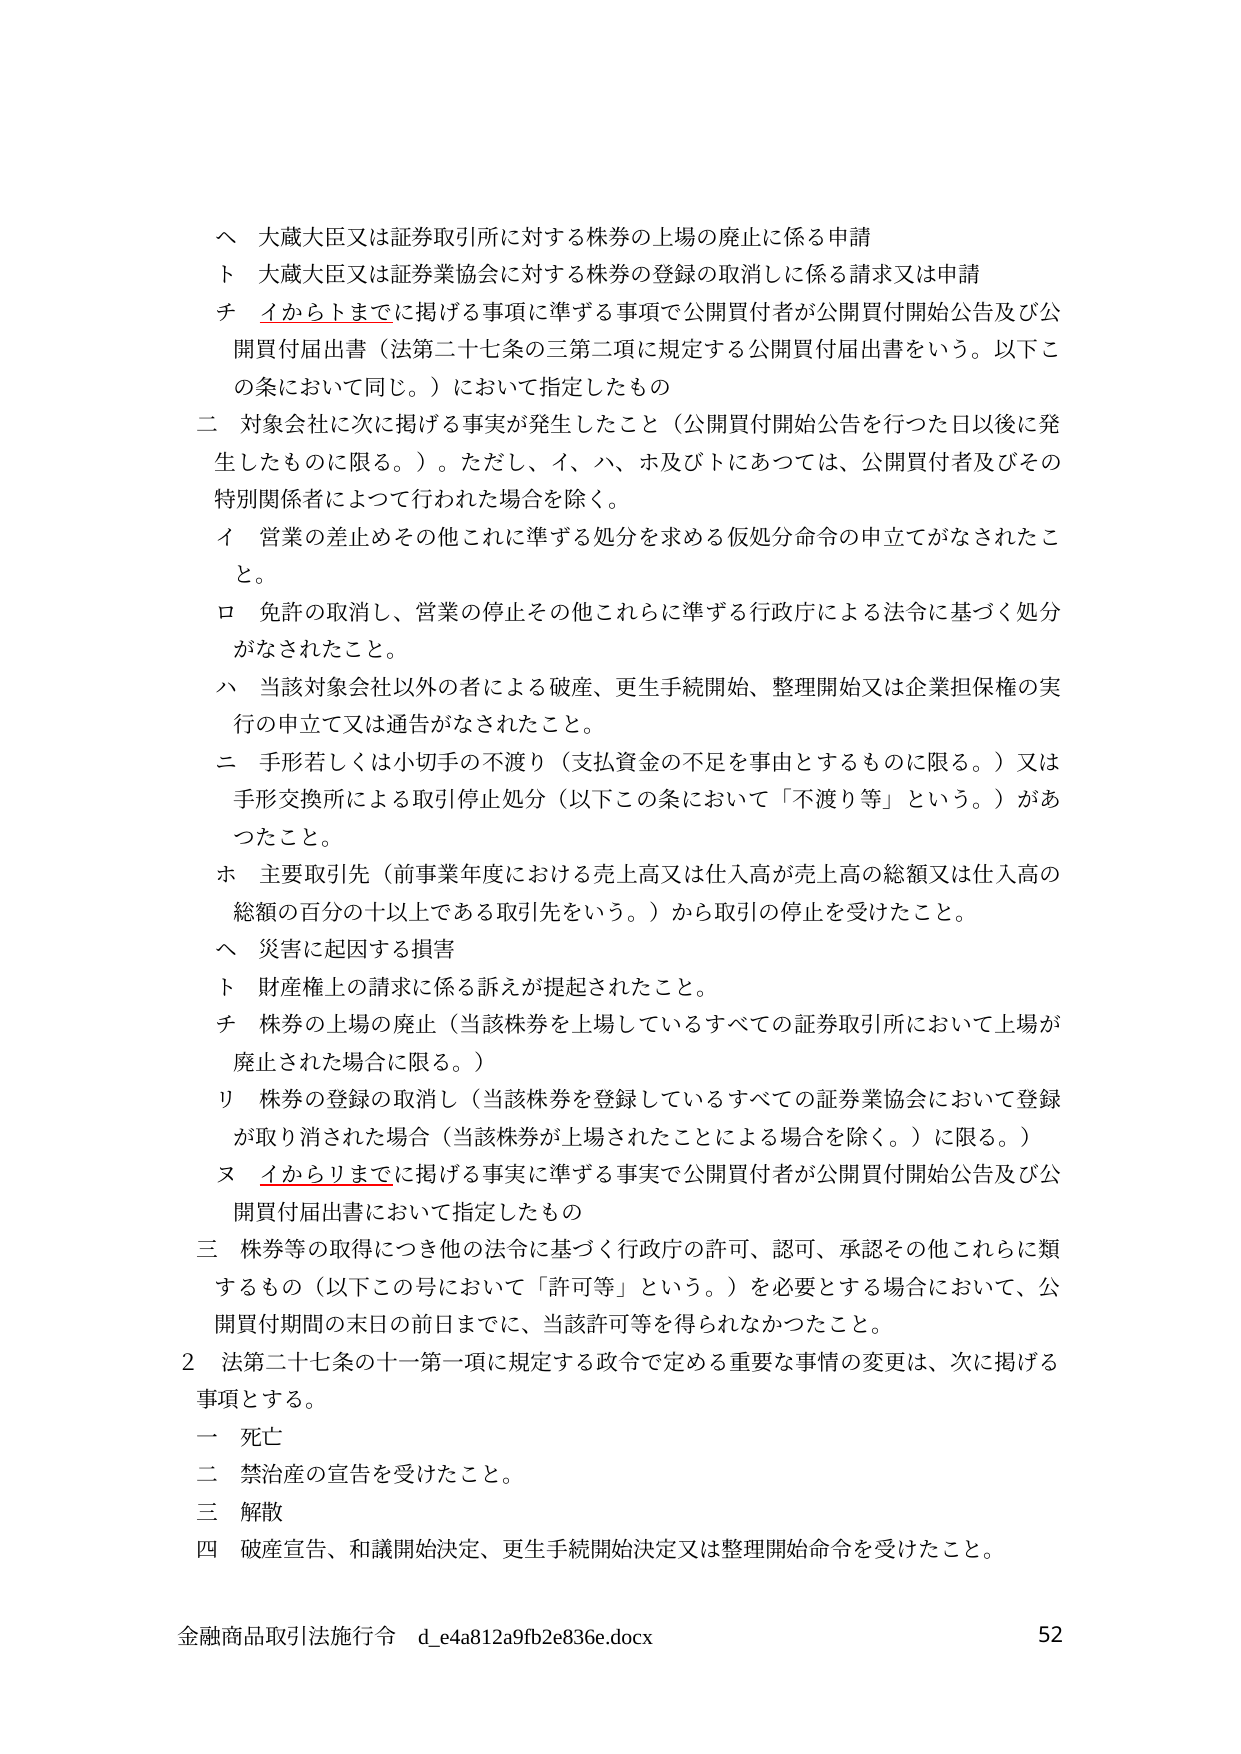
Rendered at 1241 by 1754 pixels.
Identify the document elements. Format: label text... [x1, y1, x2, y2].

text チ イからトまでに掲げる事項に準ずる事項で公開買付者が公開買付開始公告及び公開買付届出書（法第二十七条の三第二項に規定する公開買付届出書をいう。以下この条において同じ。）において指定したもの [215, 292, 1063, 404]
text 三 解散 [196, 1492, 1063, 1529]
text 二 禁治産の宣告を受けたこと。 [196, 1454, 1063, 1492]
text ヌ イからリまでに掲げる事実に準ずる事実で公開買付者が公開買付開始公告及び公開買付届出書において指定したもの [215, 1154, 1063, 1229]
text ホ 主要取引先（前事業年度における売上高又は仕入高が売上高の総額又は仕入高の総額の百分の十以上である取引先をいう。）から取引の停止を受けたこと。 [215, 854, 1063, 929]
text ハ 当該対象会社以外の者による破産、更生手続開始、整理開始又は企業担保権の実行の申立て又は通告がなされたこと。 [215, 667, 1063, 742]
text チ 株券の上場の廃止（当該株券を上場しているすべての証券取引所において上場が廃止された場合に限る。） [215, 1004, 1063, 1079]
text イ 営業の差止めその他これに準ずる処分を求める仮処分命令の申立てがなされたこと。 [215, 517, 1063, 592]
text 三 株券等の取得につき他の法令に基づく行政庁の許可、認可、承認その他これらに類するもの（以下この号において「許可等」という。）を必要とする場合において、公開買付期間の末日の前日までに、当該許可等を得られなかつたこと。 [196, 1229, 1063, 1342]
text ロ 免許の取消し、営業の停止その他これらに準ずる行政庁による法令に基づく処分がなされたこと。 [215, 592, 1063, 667]
text 二 対象会社に次に掲げる事実が発生したこと（公開買付開始公告を行つた日以後に発生したものに限る。）。ただし、イ、ハ、ホ及びトにあつては、公開買付者及びその特別関係者によつて行われた場合を除く。 [196, 404, 1063, 517]
text ヘ 大蔵大臣又は証券取引所に対する株券の上場の廃止に係る申請 [215, 217, 1063, 254]
text ２ 法第二十七条の十一第一項に規定する政令で定める重要な事情の変更は、次に掲げる事項とする。 [177, 1342, 1063, 1417]
text 四 破産宣告、和議開始決定、更生手続開始決定又は整理開始命令を受けたこと。 [196, 1529, 1063, 1567]
text ト 財産権上の請求に係る訴えが提起されたこと。 [215, 967, 1063, 1004]
text ト 大蔵大臣又は証券業協会に対する株券の登録の取消しに係る請求又は申請 [215, 254, 1063, 292]
text ニ 手形若しくは小切手の不渡り（支払資金の不足を事由とするものに限る。）又は手形交換所による取引停止処分（以下この条において「不渡り等」という。）があつたこと。 [215, 742, 1063, 854]
text 一 死亡 [196, 1417, 1063, 1454]
text リ 株券の登録の取消し（当該株券を登録しているすべての証券業協会において登録が取り消された場合（当該株券が上場されたことによる場合を除く。）に限る。） [215, 1079, 1063, 1154]
text ヘ 災害に起因する損害 [215, 929, 1063, 967]
